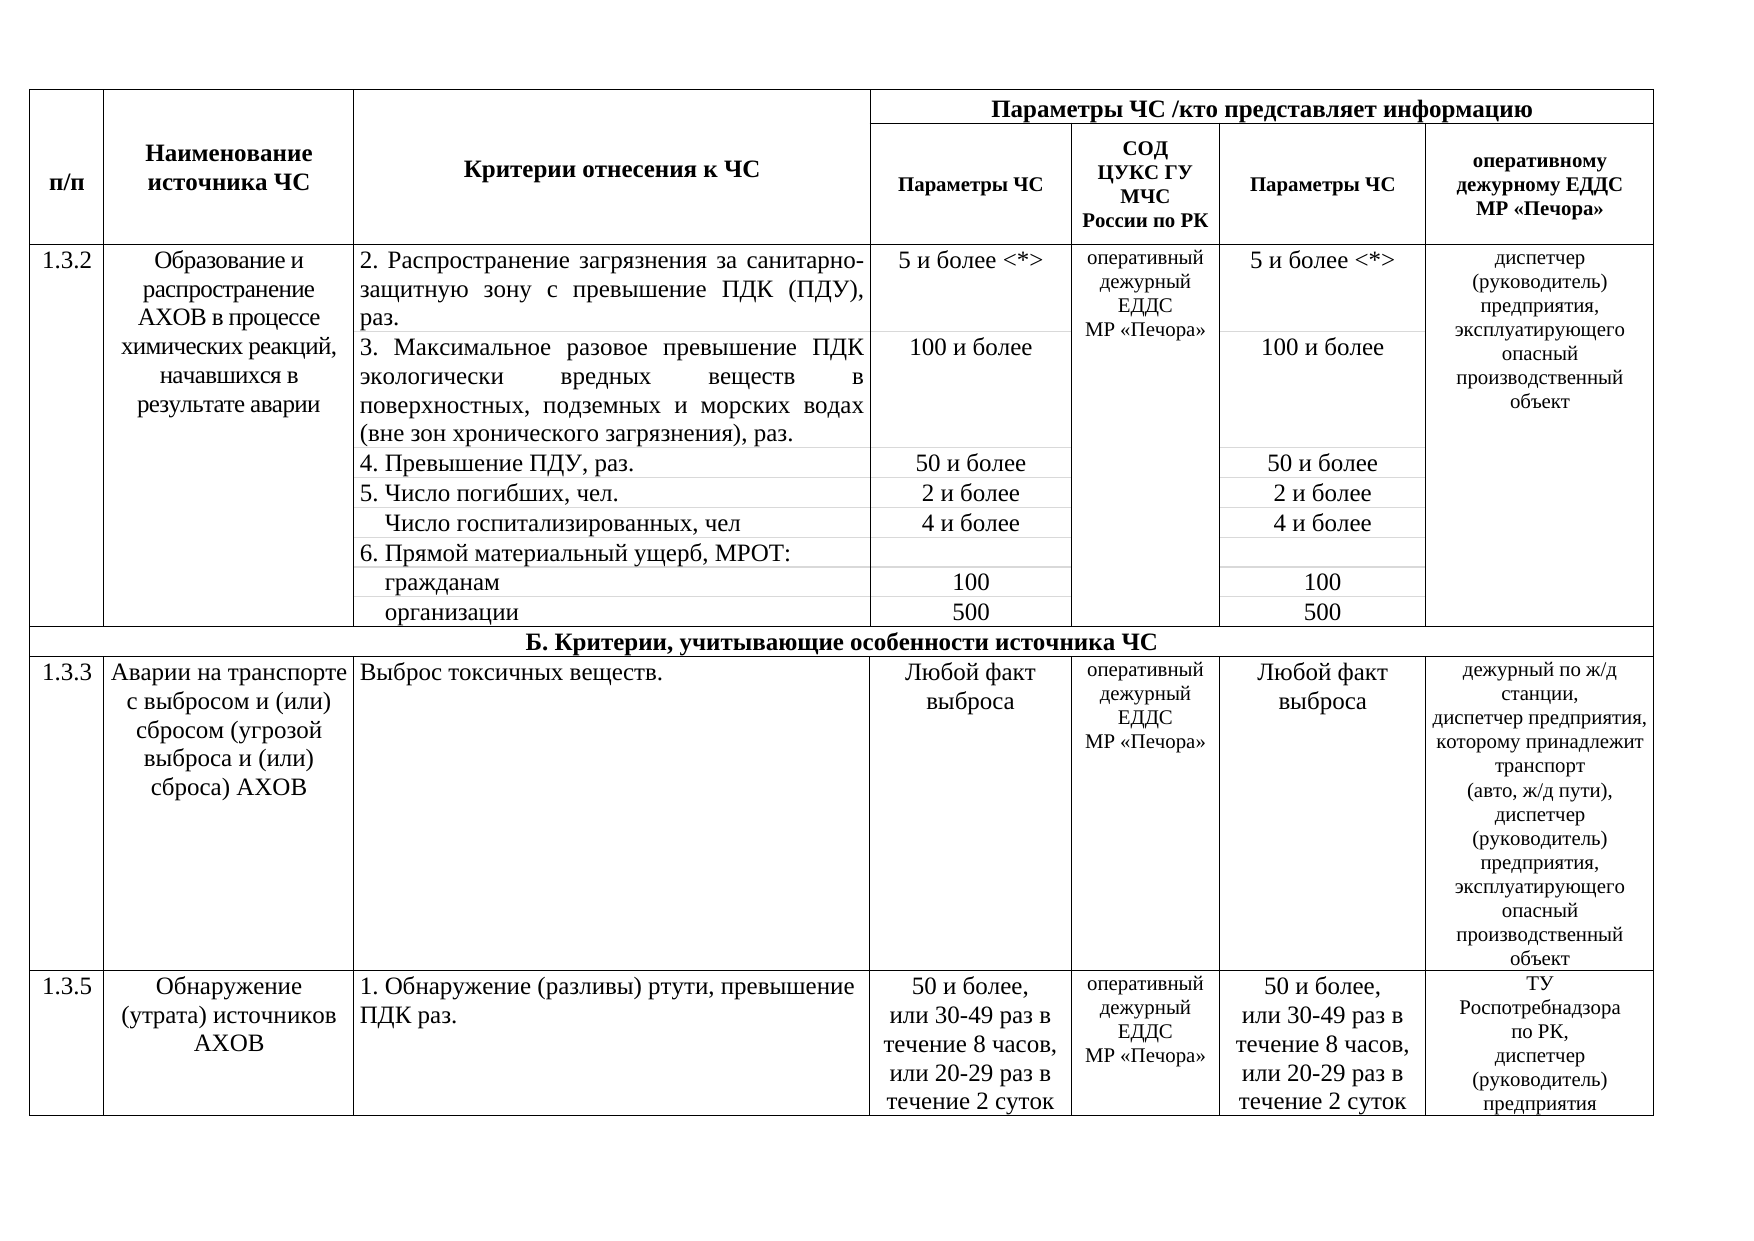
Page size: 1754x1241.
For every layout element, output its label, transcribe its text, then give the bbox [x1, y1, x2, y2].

table_cell оперативный дежурный ЕДДС МР «Печора» [1072, 971, 1219, 1115]
table_cell 5 и более <*> [1220, 245, 1425, 331]
table_cell 1.3.3 [30, 657, 103, 970]
table_cell 50 и более, или 30-49 раз в течение 8 часов, или 20-29 раз в течение 2 суток [870, 971, 1071, 1115]
table_cell 3. Максимальное разовое превышение ПДК экологически вредных веществ в поверхностных, подземных и морских водах (вне зон хронического загрязнения), раз. [354, 332, 870, 447]
table_cell 5. Число погибших, чел. [354, 478, 870, 507]
table_header п/п [30, 90, 103, 244]
table_cell 2 и более [1220, 478, 1425, 507]
table_cell Параметры ЧС [1220, 124, 1425, 244]
table_cell оперативный дежурный ЕДДС МР «Печора» [1072, 657, 1219, 970]
table_cell 500 [871, 597, 1071, 626]
table_cell 1. Обнаружение (разливы) ртути, превышение ПДК раз. [354, 971, 869, 1115]
table_cell 2. Распространение загрязнения за санитарно-защитную зону с превышение ПДК (ПДУ), раз. [354, 245, 870, 331]
table_cell 4 и более [1220, 508, 1425, 537]
table_cell 50 и более [1220, 448, 1425, 477]
table_cell оперативный дежурный ЕДДС МР «Печора» [1072, 245, 1219, 626]
table_cell дежурный по ж/д станции, диспетчер предприятия, которому принадлежит транспорт (авто, ж/д пути), диспетчер (руководитель) предприятия, эксплуатирующего опасный производственный объект [1426, 657, 1653, 970]
table_cell 4 и более [871, 508, 1071, 537]
table_header Критерии отнесения к ЧС [354, 90, 870, 244]
table_cell [1220, 538, 1425, 566]
table_cell гражданам [354, 568, 870, 596]
table_cell 100 и более [1220, 332, 1425, 447]
table_cell ТУ Роспотребнадзора по РК, диспетчер (руководитель) предприятия [1426, 971, 1653, 1115]
table_cell 100 [871, 568, 1071, 596]
table_cell Обнаружение (утрата) источников АХОВ [104, 971, 353, 1115]
table_cell диспетчер (руководитель) предприятия, эксплуатирующего опасный производственный объект [1426, 245, 1653, 626]
table_cell 1.3.2 [30, 245, 103, 626]
table_cell 50 и более [871, 448, 1071, 477]
table_cell 1.3.5 [30, 971, 103, 1115]
table_cell 6. Прямой материальный ущерб, МРОТ: [354, 538, 870, 566]
table_cell оперативному дежурному ЕДДС МР «Печора» [1426, 124, 1653, 244]
table_cell Параметры ЧС [871, 124, 1071, 244]
table_cell 100 [1220, 568, 1425, 596]
table_cell 2 и более [871, 478, 1071, 507]
table_cell Б. Критерии, учитывающие особенности источника ЧС [30, 627, 1653, 656]
table_cell Аварии на транспорте с выбросом и (или) сбросом (угрозой выброса и (или) сброса) АХОВ [104, 657, 353, 970]
table_cell Образование и распространение АХОВ в процессе химических реакций, начавшихся в результате аварии [104, 245, 353, 626]
table_cell Число госпитализированных, чел [354, 508, 870, 537]
table_cell Выброс токсичных веществ. [354, 657, 869, 970]
table_cell [871, 538, 1071, 566]
table_cell 4. Превышение ПДУ, раз. [354, 448, 870, 477]
table_cell 500 [1220, 597, 1425, 626]
table_header Параметры ЧС /кто представляет информацию [871, 90, 1653, 123]
table_cell Любой факт выброса [1220, 657, 1425, 970]
table_cell СОД ЦУКС ГУ МЧС России по РК [1072, 124, 1219, 244]
table_cell 5 и более <*> [871, 245, 1071, 331]
table_header Наименование источника ЧС [104, 90, 353, 244]
table_cell Любой факт выброса [870, 657, 1071, 970]
table_cell 50 и более, или 30-49 раз в течение 8 часов, или 20-29 раз в течение 2 суток [1220, 971, 1425, 1115]
table_cell 100 и более [871, 332, 1071, 447]
table_cell организации [354, 597, 870, 626]
